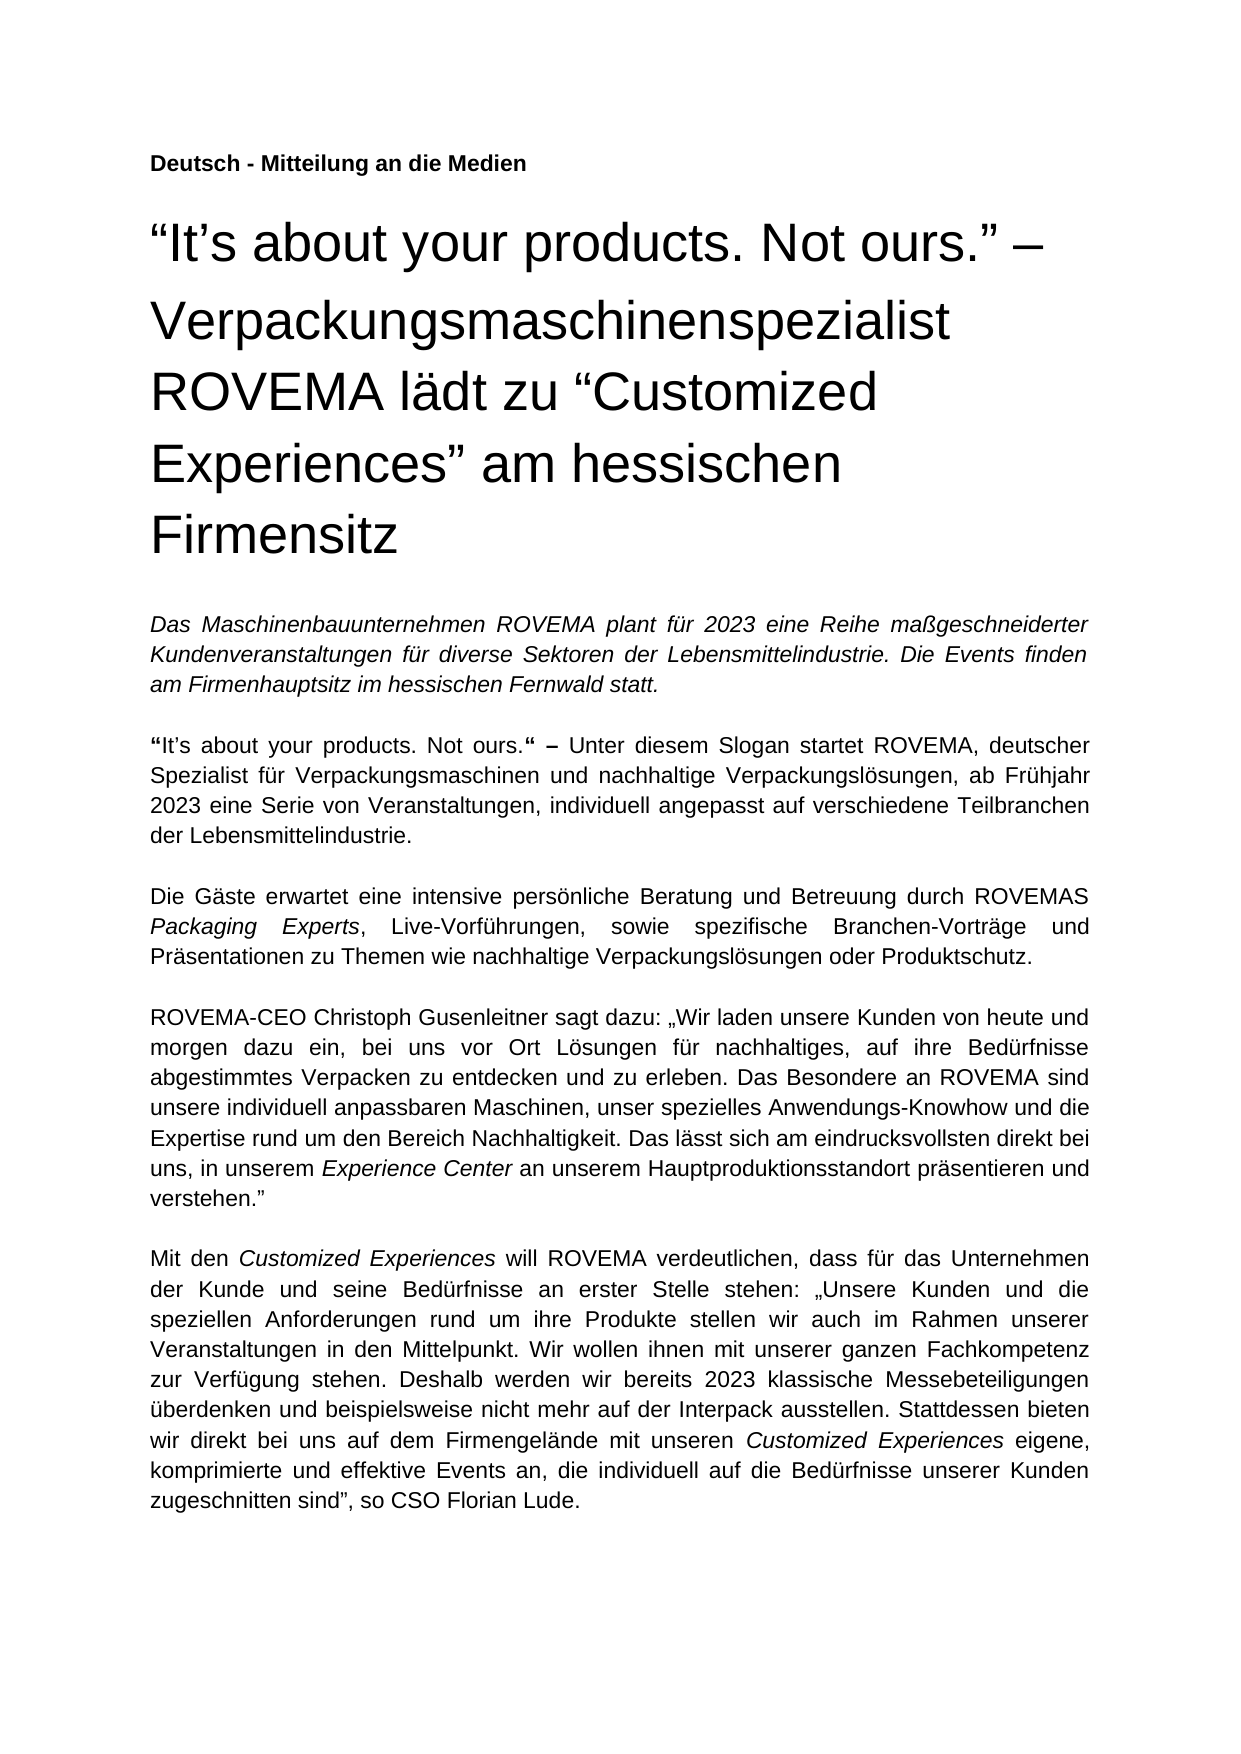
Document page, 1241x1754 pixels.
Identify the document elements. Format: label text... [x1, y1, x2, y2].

title “It’s about your products. Not ours.” – [150, 210, 1090, 273]
text Mit den Customized Experiences will ROVEMA verdeutlichen, dass für das Unternehmen der Kunde und seine Bedürfnisse an erster Stelle stehen: „Unsere Kunden und die speziellen Anforderungen rund um ihre Produkte stellen wir auch im Rahmen unserer Veranstaltungen in den Mittelpunkt. Wir wollen ihnen mit unserer ganzen Fachkompetenz zur Verfügung stehen. Deshalb werden wir bereits 2023 klassische Messebeteiligungen überdenken und beispielsweise nicht mehr auf der Interpack ausstellen. Stattdessen bieten wir direkt bei uns auf dem Firmengelände mit unseren Customized Experiences eigene, komprimierte und effektive Events an, die individuell auf die Bedürfnisse unserer Kunden zugeschnitten sind”, so CSO Florian Lude. [150, 1245, 1090, 1513]
text ROVEMA-CEO Christoph Gusenleitner sagt dazu: „Wir laden unsere Kunden von heute und morgen dazu ein, bei uns vor Ort Lösungen für nachhaltiges, auf ihre Bedürfnisse abgestimmtes Verpacken zu entdecken und zu erleben. Das Besondere an ROVEMA sind unsere individuell anpassbaren Maschinen, unser spezielles Anwendungs-Knowhow und die Expertise rund um den Bereich Nachhaltigkeit. Das lässt sich am eindrucksvollsten direkt bei uns, in unserem Experience Center an unserem Hauptproduktionsstandort präsentieren und verstehen.” [150, 1004, 1090, 1211]
text Die Gäste erwartet eine intensive persönliche Beratung und Betreuung durch ROVEMAS Packaging Experts, Live-Vorführungen, sowie spezifische Branchen-Vorträge und Präsentationen zu Themen wie nachhaltige Verpackungslösungen oder Produktschutz. [150, 883, 1090, 969]
text Deutsch - Mitteilung an die Medien [150, 150, 1090, 176]
text Das Maschinenbauunternehmen ROVEMA plant für 2023 eine Reihe maßgeschneiderter Kundenveranstaltungen für diverse Sektoren der Lebensmittelindustrie. Die Events finden am Firmenhauptsitz im hessischen Fernwald statt. [150, 611, 1090, 698]
text “It’s about your products. Not ours.“ – Unter diesem Slogan startet ROVEMA, deutscher Spezialist für Verpackungsmaschinen und nachhaltige Verpackungslösungen, ab Frühjahr 2023 eine Serie von Veranstaltungen, individuell angepasst auf verschiedene Teilbranchen der Lebensmittelindustrie. [150, 732, 1090, 849]
title Verpackungsmaschinenspezialist ROVEMA lädt zu “Customized Experiences” am hessischen Firmensitz [150, 288, 1090, 565]
